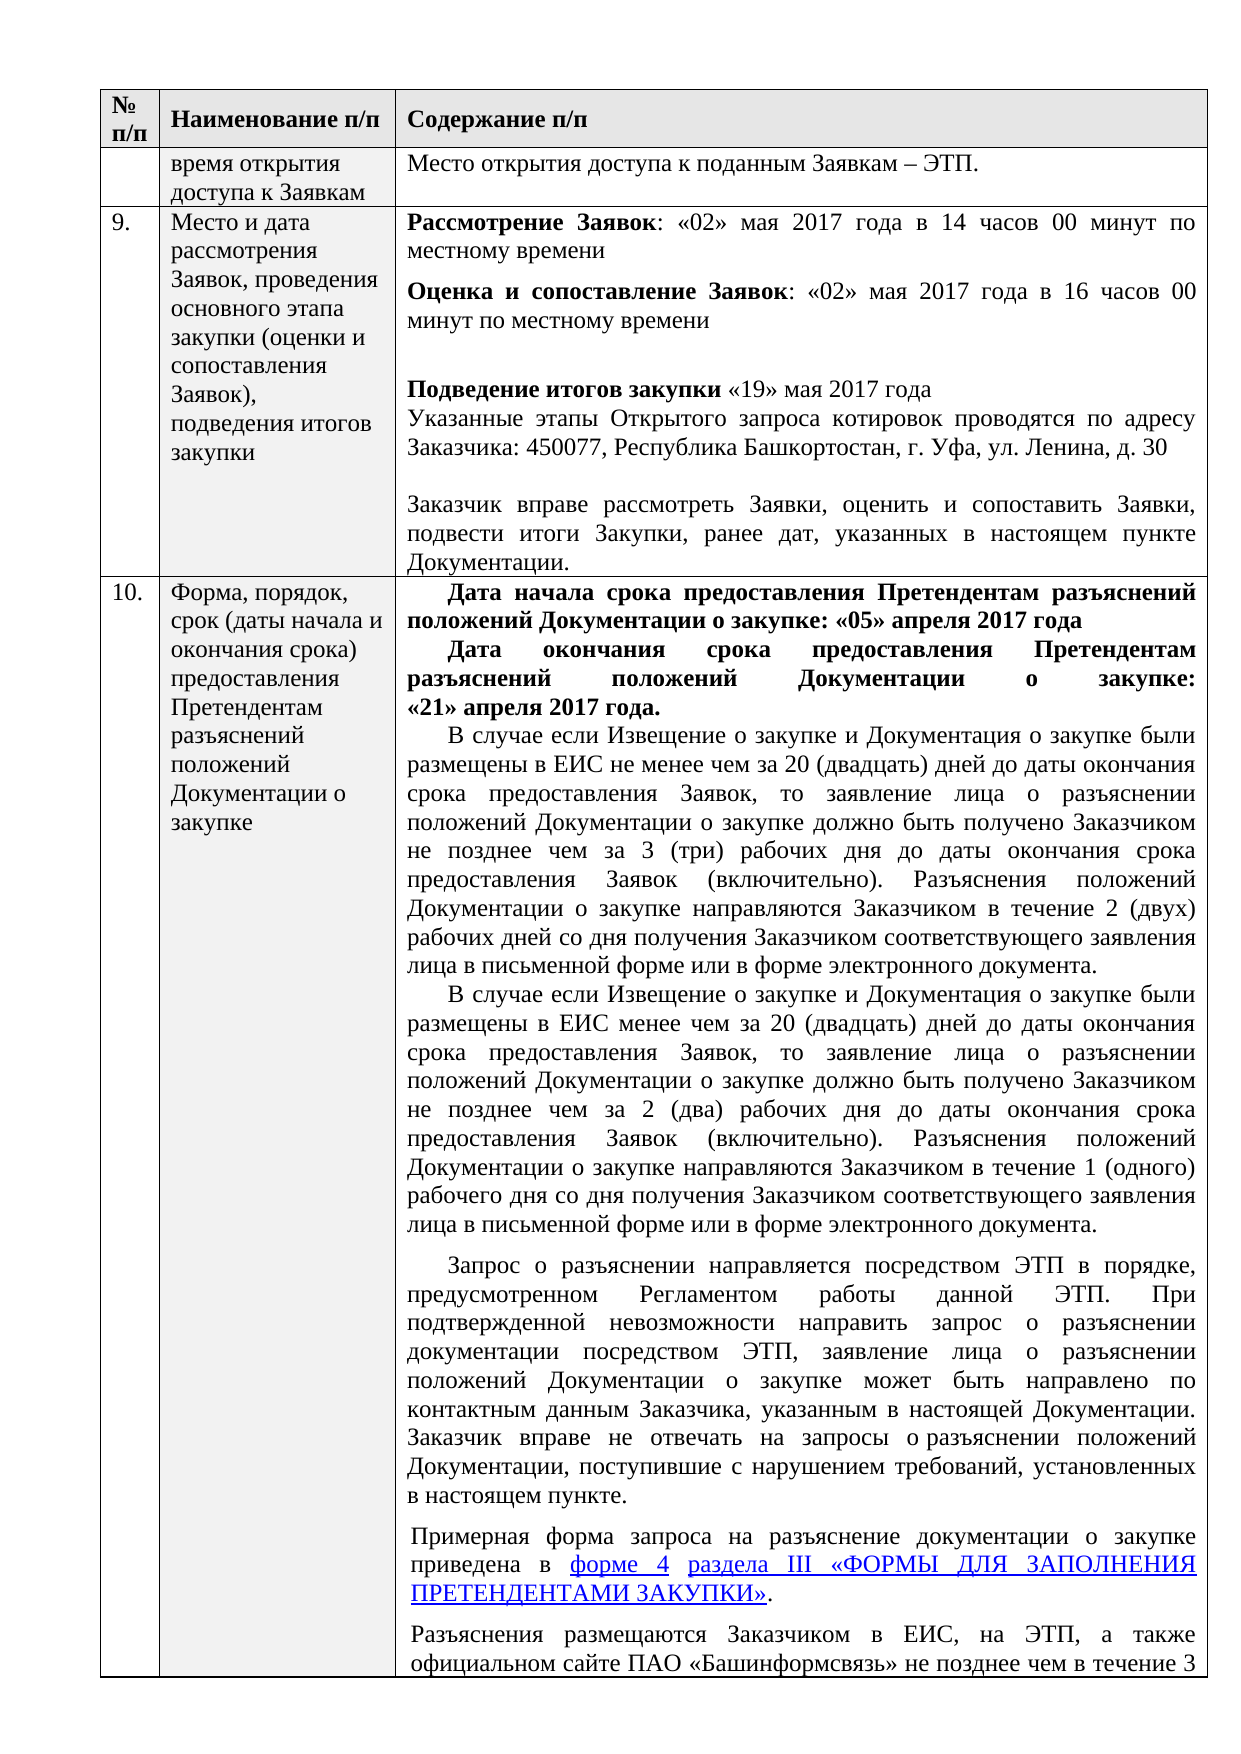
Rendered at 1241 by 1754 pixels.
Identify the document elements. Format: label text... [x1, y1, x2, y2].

table_cell [101, 577, 159, 1676]
table_cell Рассмотрение Заявок: «02» мая 2017 года в 14 часов 00 минут по местному времени Оценка и сопоставление Заявок: «02» мая 2017 года в 16 часов 00 минут по местному времени Подведение итогов закупки «19» мая 2017 года Указанные этапы Открытого запроса котировок проводятся по адресу Заказчика: 450077, Республика Башкортостан, г. Уфа, ул. Ленина, д. 30 Заказчик вправе рассмотреть Заявки, оценить и сопоставить Заявки, подвести итоги Закупки, ранее дат, указанных в настоящем пункте Документации. [396, 207, 1207, 576]
table_cell [101, 148, 159, 206]
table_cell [160, 577, 395, 1676]
table_header № п/п [101, 90, 159, 147]
table_header Наименование п/п [160, 90, 395, 147]
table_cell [396, 148, 1207, 206]
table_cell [396, 577, 1207, 1676]
table_cell [101, 207, 159, 576]
table_header Содержание п/п [396, 90, 1207, 147]
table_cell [160, 148, 395, 206]
table_cell Место и дата рассмотрения Заявок, проведения основного этапа закупки (оценки и сопоставления Заявок), подведения итогов закупки [160, 207, 395, 576]
